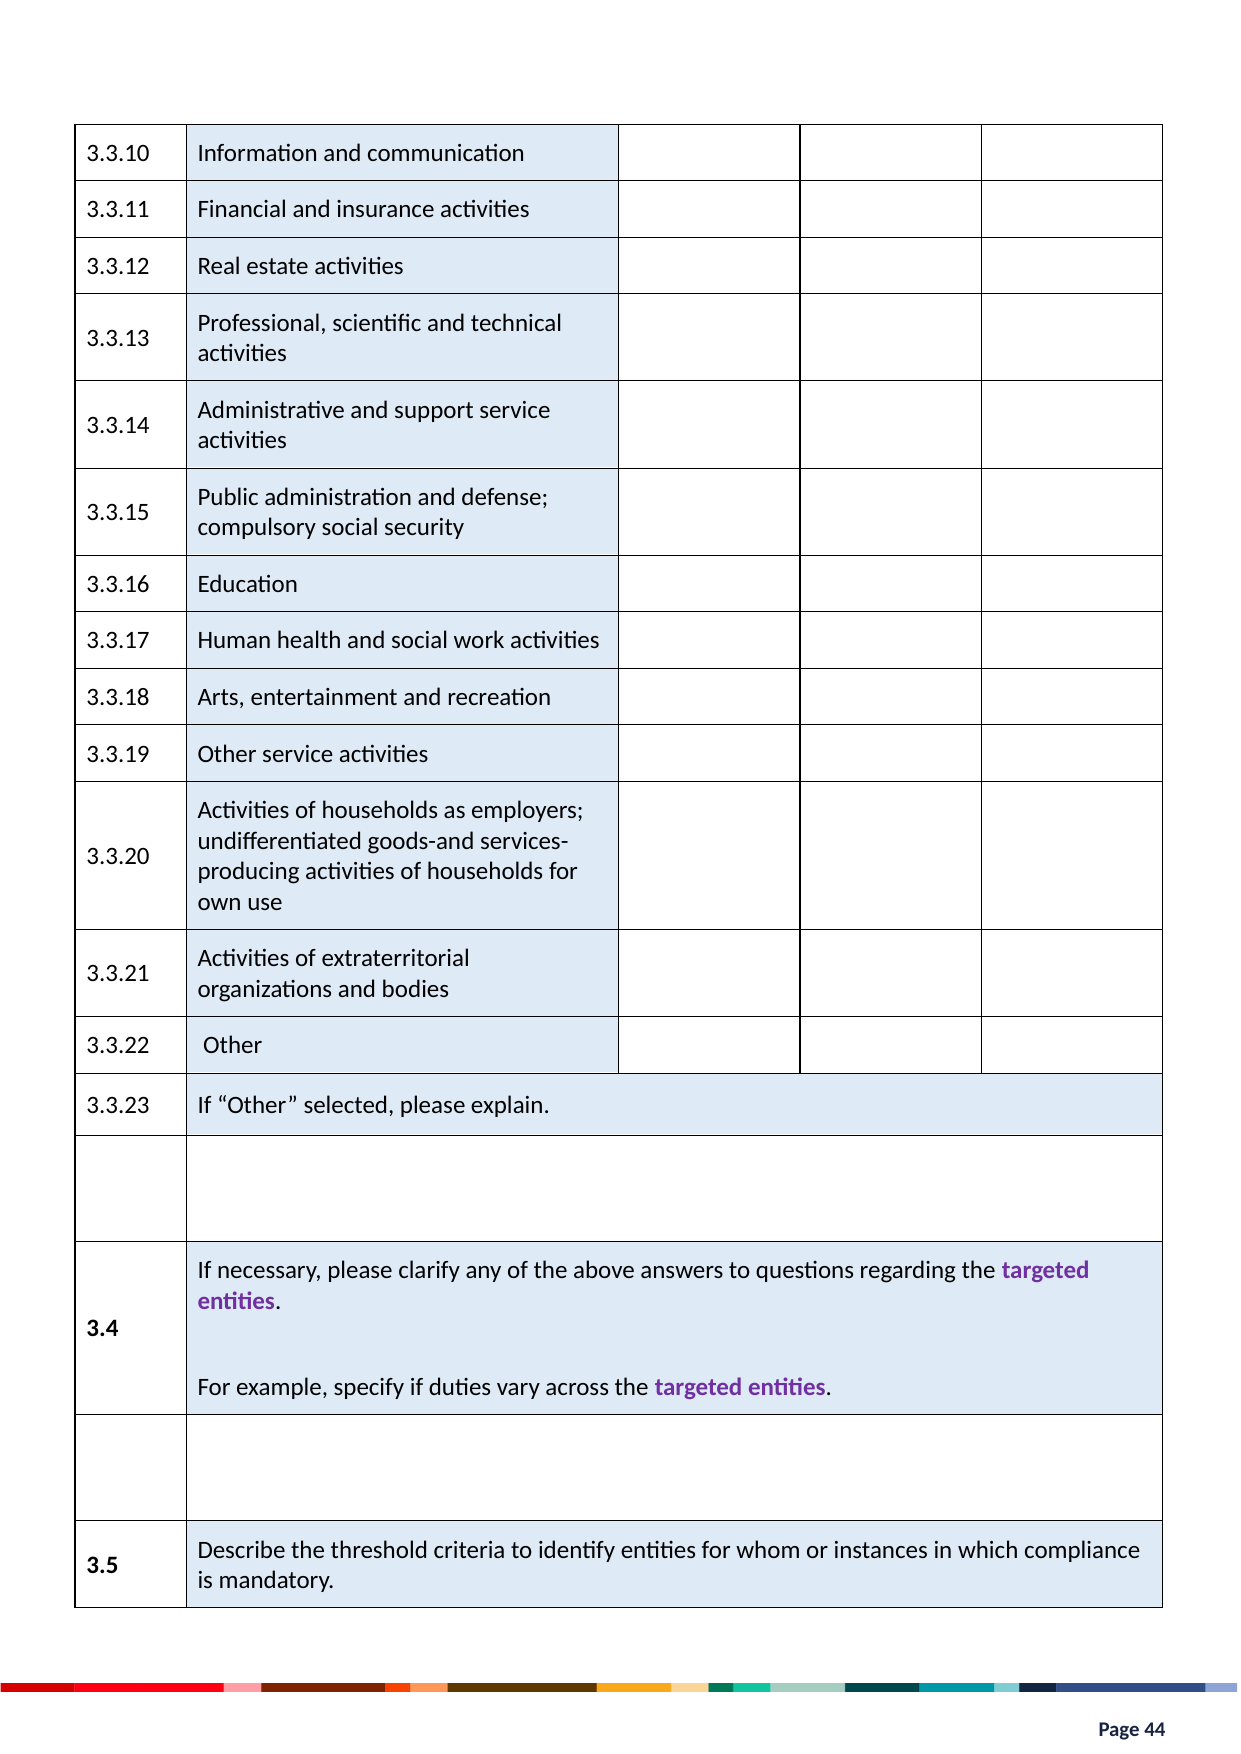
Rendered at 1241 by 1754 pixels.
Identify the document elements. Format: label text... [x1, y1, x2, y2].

table_cell Administrative and support service activities [187, 381, 618, 467]
table_cell [619, 181, 799, 237]
table_cell [619, 238, 799, 293]
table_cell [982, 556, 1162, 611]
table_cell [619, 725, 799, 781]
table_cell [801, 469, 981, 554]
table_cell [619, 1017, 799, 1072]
table_cell [619, 381, 799, 467]
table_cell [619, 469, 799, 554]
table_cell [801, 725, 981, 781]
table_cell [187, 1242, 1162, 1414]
table_cell [801, 238, 981, 293]
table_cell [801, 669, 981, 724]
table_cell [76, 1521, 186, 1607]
table_cell 3.3.12 [76, 238, 186, 293]
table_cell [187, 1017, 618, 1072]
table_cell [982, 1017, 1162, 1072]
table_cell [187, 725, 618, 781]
table_cell [982, 181, 1162, 237]
table_cell 3.3.13 [76, 294, 186, 380]
picture [0, 1683, 1236, 1692]
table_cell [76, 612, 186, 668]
table_cell [801, 125, 981, 180]
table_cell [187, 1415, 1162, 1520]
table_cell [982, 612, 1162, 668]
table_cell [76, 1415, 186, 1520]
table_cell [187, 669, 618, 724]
table_cell 3.3.15 [76, 469, 186, 554]
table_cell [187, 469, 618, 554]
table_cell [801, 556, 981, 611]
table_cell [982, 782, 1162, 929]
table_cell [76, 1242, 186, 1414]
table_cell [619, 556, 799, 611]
table_cell Real estate activities [187, 238, 618, 293]
table_cell [982, 381, 1162, 467]
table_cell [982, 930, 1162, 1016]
table_cell [619, 294, 799, 380]
table_cell [801, 294, 981, 380]
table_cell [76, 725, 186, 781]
table_cell 3.3.14 [76, 381, 186, 467]
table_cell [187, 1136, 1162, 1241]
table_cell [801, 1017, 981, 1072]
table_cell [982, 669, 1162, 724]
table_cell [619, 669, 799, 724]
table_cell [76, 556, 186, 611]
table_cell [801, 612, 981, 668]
table_cell [982, 294, 1162, 380]
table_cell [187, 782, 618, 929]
table_cell [801, 381, 981, 467]
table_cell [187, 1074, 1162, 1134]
table_cell Information and communication [187, 125, 618, 180]
table_cell Professional, scientific and technical activities [187, 294, 618, 380]
table_cell Financial and insurance activities [187, 181, 618, 237]
table_cell [982, 125, 1162, 180]
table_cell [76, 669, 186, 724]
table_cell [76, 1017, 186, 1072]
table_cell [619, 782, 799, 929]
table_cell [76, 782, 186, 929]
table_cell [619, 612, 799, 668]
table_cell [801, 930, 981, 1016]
table_cell 3.3.11 [76, 181, 186, 237]
table_cell [619, 125, 799, 180]
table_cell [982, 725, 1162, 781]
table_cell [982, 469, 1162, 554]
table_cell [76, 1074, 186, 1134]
table_cell [982, 238, 1162, 293]
table_cell [801, 181, 981, 237]
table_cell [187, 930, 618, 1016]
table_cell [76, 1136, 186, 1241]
table_cell 3.3.10 [76, 125, 186, 180]
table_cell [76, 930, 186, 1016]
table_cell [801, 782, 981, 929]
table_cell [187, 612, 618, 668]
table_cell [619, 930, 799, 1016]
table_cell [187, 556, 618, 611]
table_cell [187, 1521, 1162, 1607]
